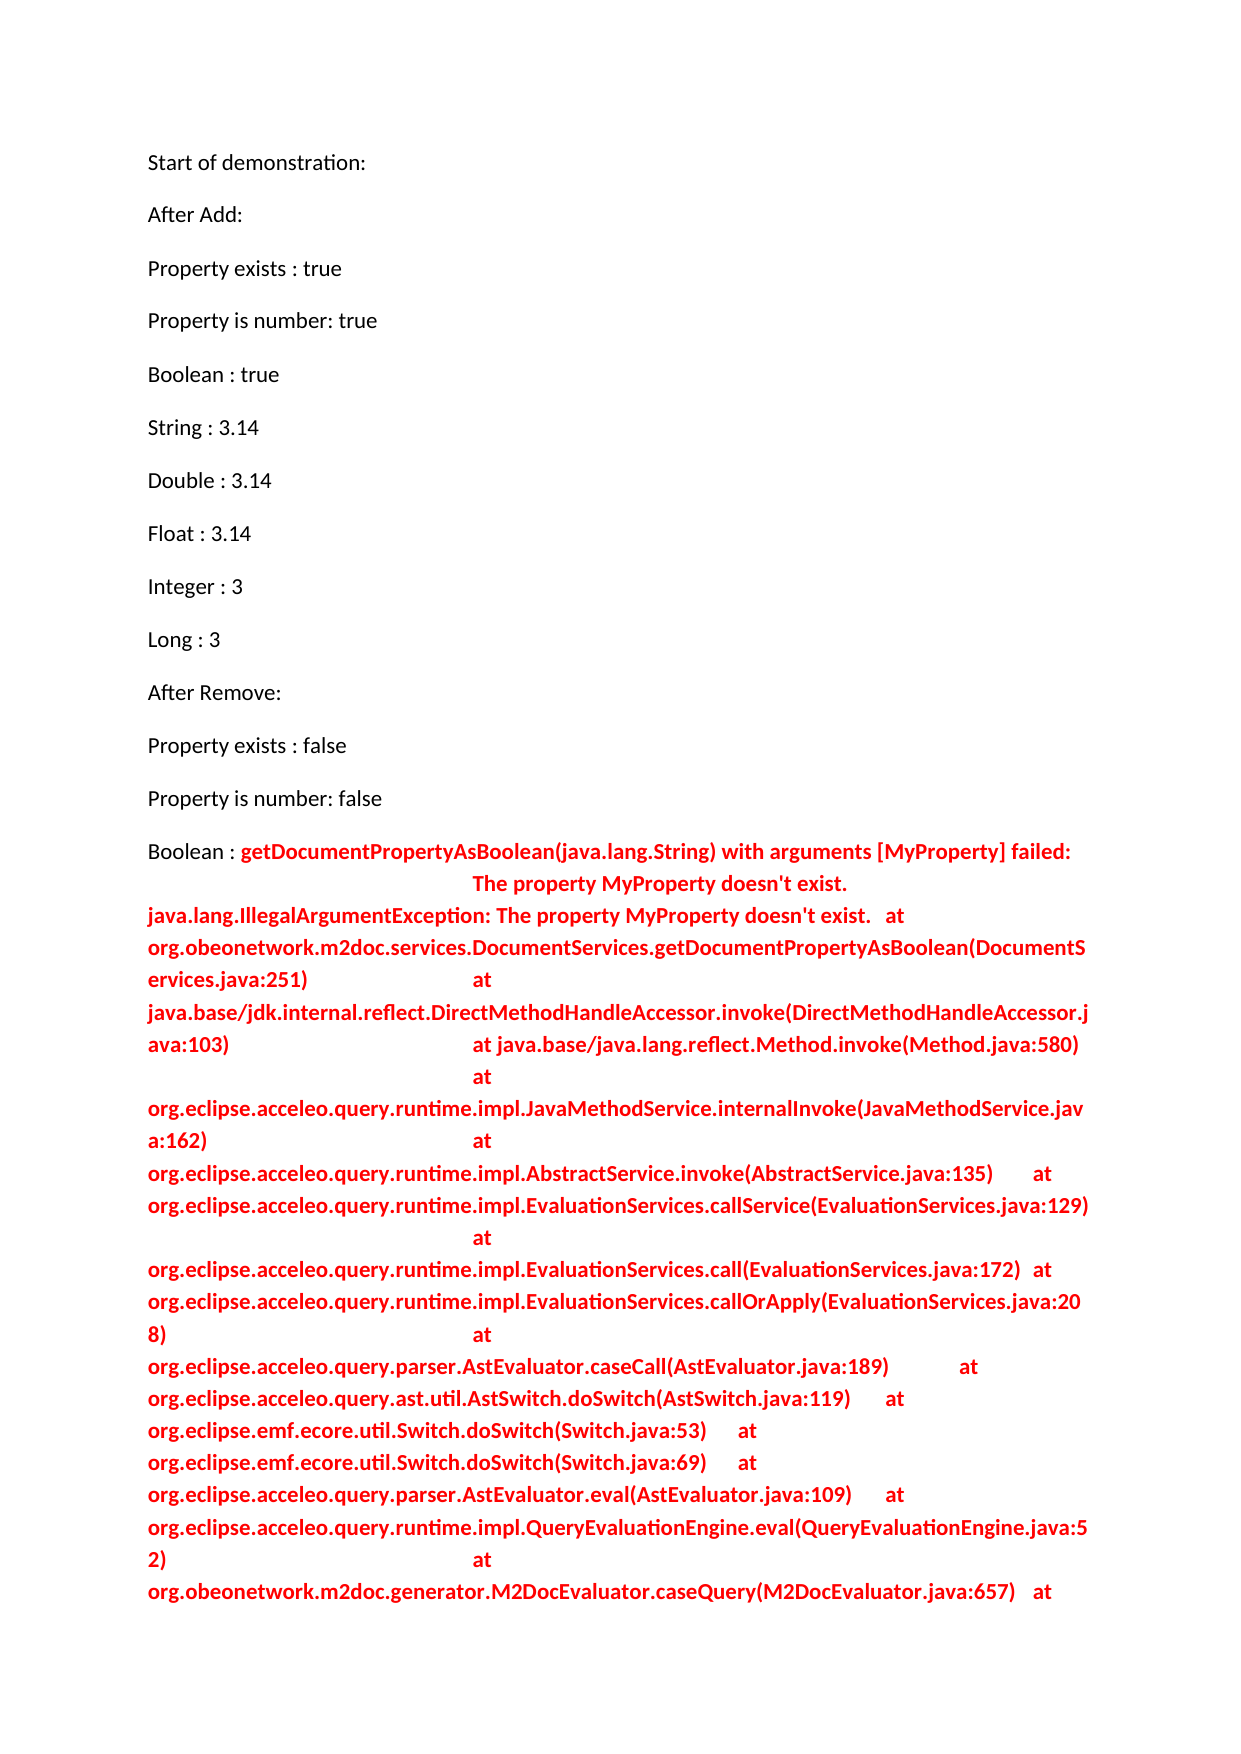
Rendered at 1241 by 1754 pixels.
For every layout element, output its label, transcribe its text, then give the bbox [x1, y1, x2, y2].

text After Add: [148, 201, 1093, 229]
text Double : 3.14 [148, 466, 1093, 494]
text Start of demonstration: [148, 148, 1093, 176]
text Property is number: false [148, 784, 1093, 812]
text Property is number: true [148, 307, 1093, 335]
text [148, 837, 1093, 1605]
text String : 3.14 [148, 413, 1093, 441]
text Long : 3 [148, 625, 1093, 653]
text Boolean : true [148, 360, 1093, 388]
text Property exists : true [148, 254, 1093, 282]
text Property exists : false [148, 731, 1093, 759]
text Float : 3.14 [148, 519, 1093, 547]
text Integer : 3 [148, 572, 1093, 600]
text After Remove: [148, 678, 1093, 706]
